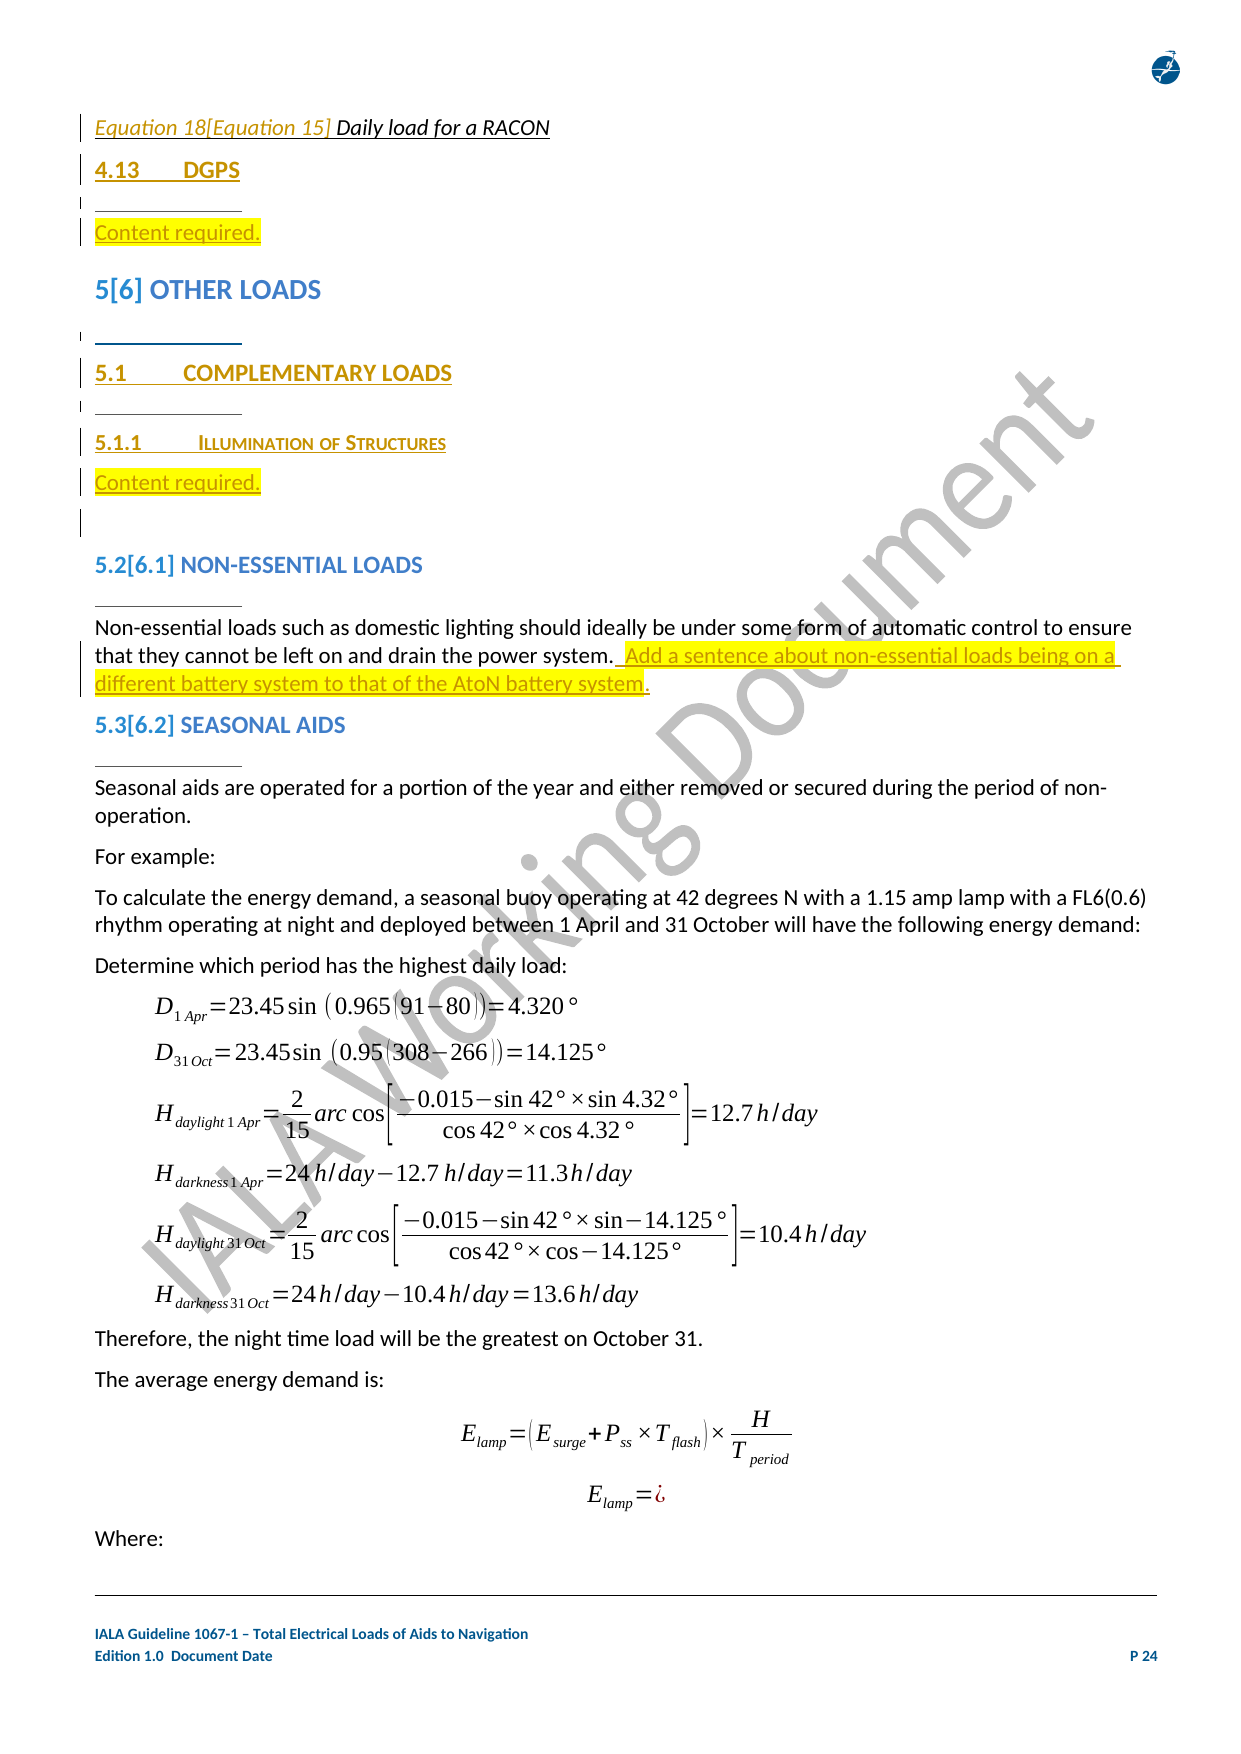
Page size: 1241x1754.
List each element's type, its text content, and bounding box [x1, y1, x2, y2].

subtitle Seasonal Aids [94, 710, 1157, 740]
text To calculate the energy demand, a seasonal buoy operating at 42 degrees N with a 1.15 amp lamp with a FL6(0.6) rhythm operating at night and deployed between 1 April and 31 October will have the following energy demand: [94, 883, 1157, 939]
text Determine which period has the highest daily load: [94, 951, 1157, 979]
text Non-essential loads such as domestic lighting should ideally be under some form of automatic control to ensure that they cannot be left on and drain the power system. [94, 613, 1157, 697]
text The average energy demand is: [94, 1365, 1157, 1393]
subtitle Non-essential Loads [94, 549, 1157, 580]
text Daily load for a RACON [94, 113, 1157, 142]
text Seasonal aids are operated for a portion of the year and either removed or secured during the period of non-operation. [94, 773, 1157, 829]
text For example: [94, 842, 1157, 870]
text Therefore, the night time load will be the greatest on October 31. [94, 1324, 1157, 1352]
subtitle OTHER LOADS [94, 271, 1157, 307]
text Where: [94, 1524, 1157, 1552]
picture [1120, 0, 1239, 119]
